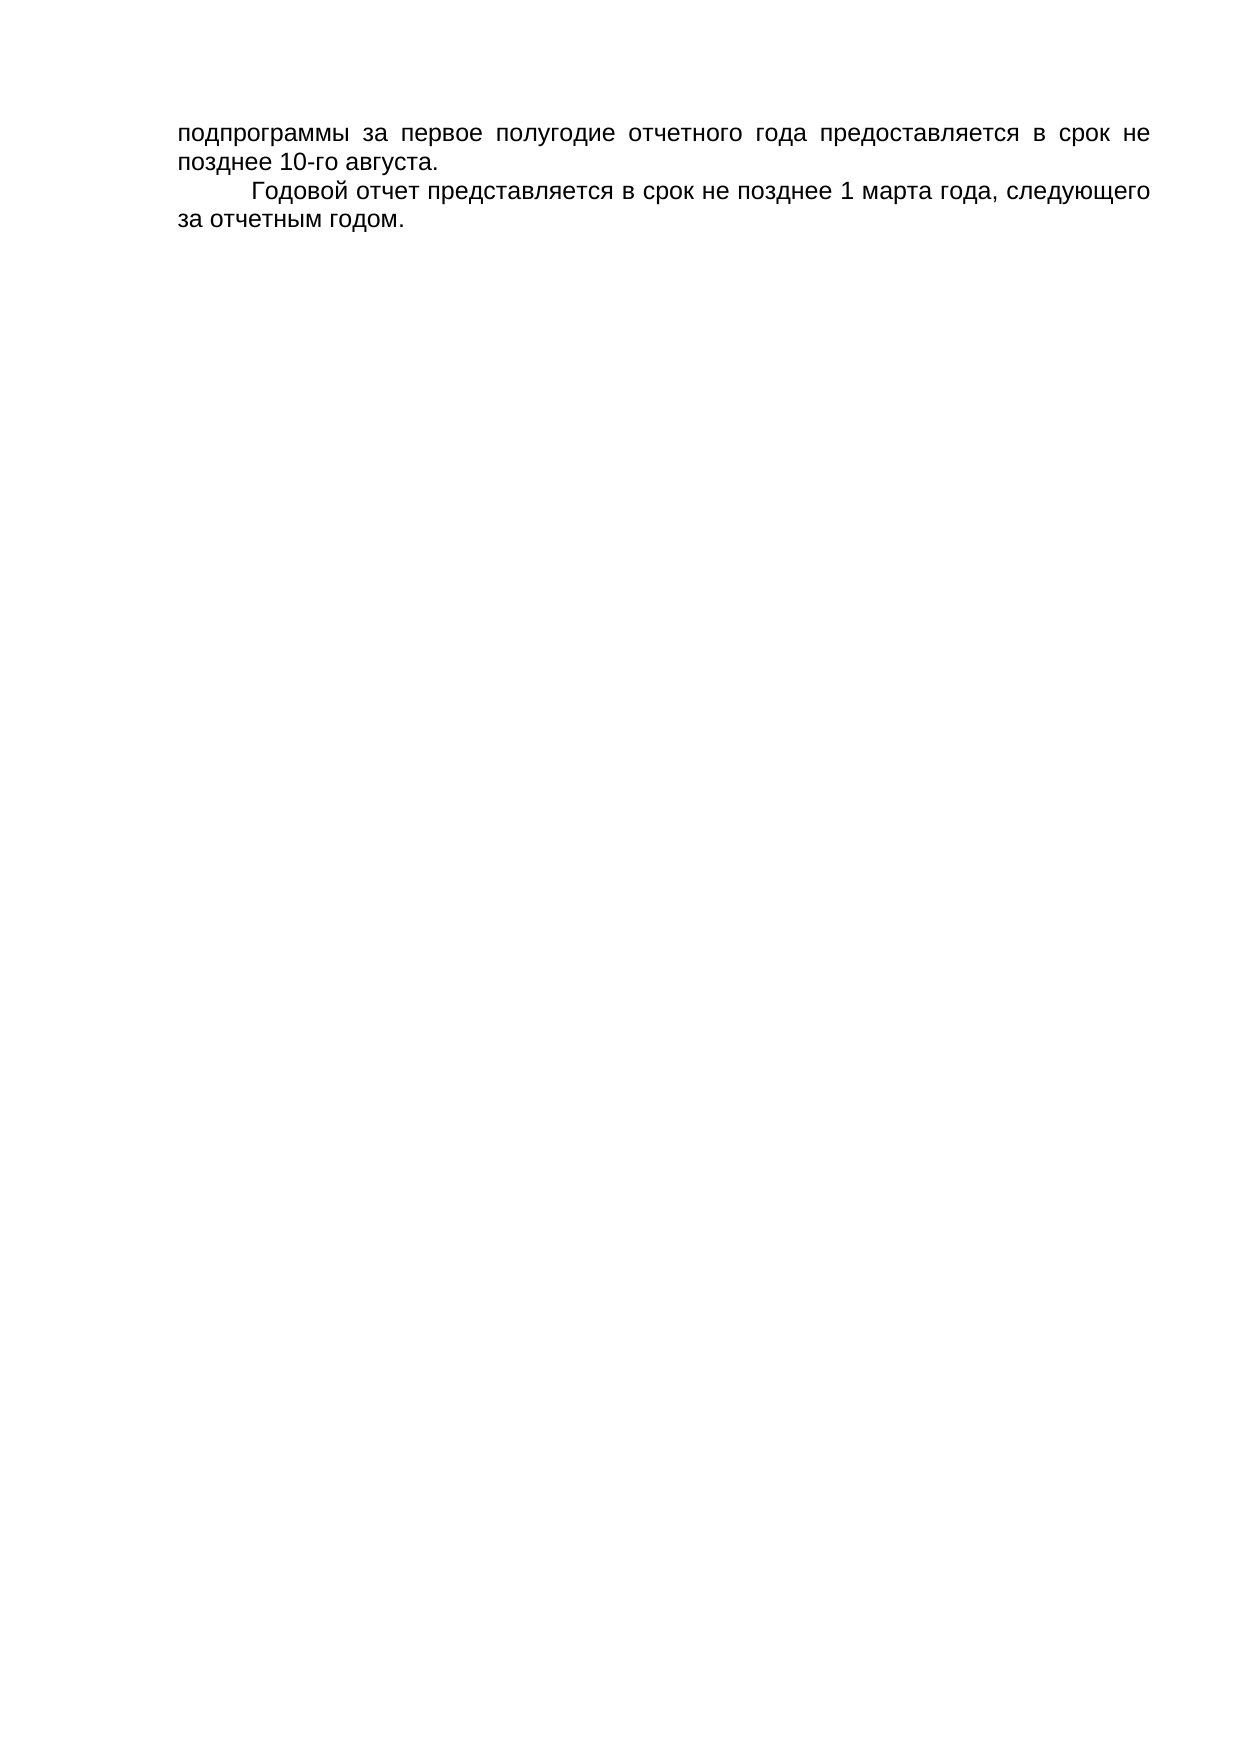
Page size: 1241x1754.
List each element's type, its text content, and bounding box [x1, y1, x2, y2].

text Годовой отчет представляется в срок не позднее 1 марта года, следующего за отчетным годом. [177, 176, 1152, 233]
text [177, 118, 1152, 176]
